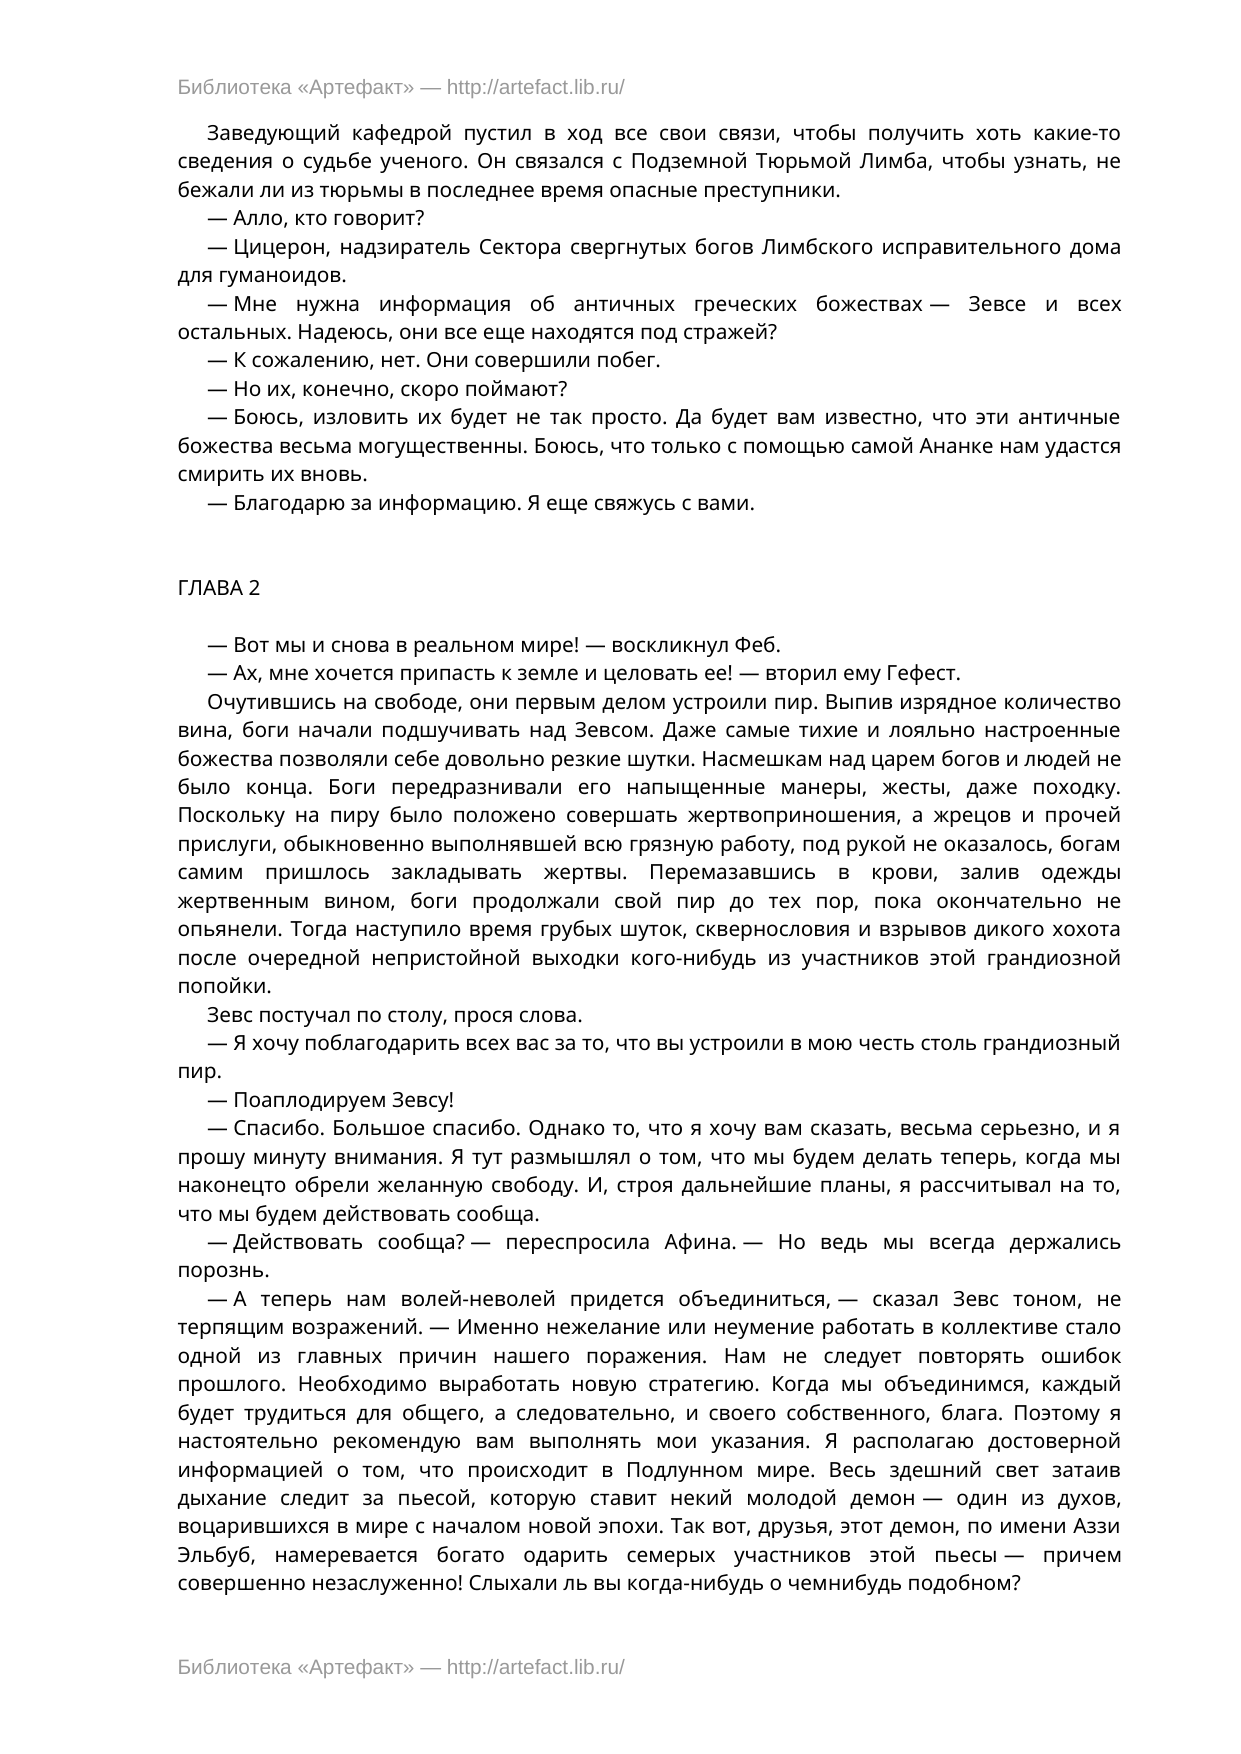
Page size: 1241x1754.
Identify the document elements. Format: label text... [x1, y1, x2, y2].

text — А теперь нам волей-неволей придется объединиться, — сказал Зевс тоном, не терпящим возражений. — Именно нежелание или неумение работать в коллективе стало одной из главных причин нашего поражения. Нам не следует повторять ошибок прошлого. Необходимо выработать новую стратегию. Когда мы объединимся, каждый будет трудиться для общего, а следовательно, и своего собственного, блага. Поэтому я настоятельно рекомендую вам выполнять мои указания. Я располагаю достоверной информацией о том, что происходит в Подлунном мире. Весь здешний свет затаив дыхание следит за пьесой, которую ставит некий молодой демон — один из духов, воцарившихся в мире с началом новой эпохи. Так вот, друзья, этот демон, по имени Аззи Эльбуб, намеревается богато одарить семерых участников этой пьесы — причем совершенно незаслуженно! Слыхали ль вы когда-нибудь о чемнибудь подобном? [177, 1284, 1122, 1597]
text — Цицерон, надзиратель Сектора свергнутых богов Лимбского исправительного дома для гуманоидов. [177, 232, 1122, 289]
text — Я хочу поблагодарить всех вас за то, что вы устроили в мою честь столь грандиозный пир. [177, 1028, 1122, 1085]
text Зевс постучал по столу, прося слова. [177, 1000, 1122, 1028]
text — Алло, кто говорит? [177, 203, 1122, 232]
text — Благодарю за информацию. Я еще свяжусь с вами. [177, 488, 1122, 516]
text — Но их, конечно, скоро поймают? [177, 374, 1122, 402]
text — Мне нужна информация об античных греческих божествах — Зевсе и всех остальных. Надеюсь, они все еще находятся под стражей? [177, 289, 1122, 346]
text — Боюсь, изловить их будет не так просто. Да будет вам известно, что эти античные божества весьма могущественны. Боюсь, что только с помощью самой Ананке нам удастся смирить их вновь. [177, 402, 1122, 488]
text Заведующий кафедрой пустил в ход все свои связи, чтобы получить хоть какие-то сведения о судьбе ученого. Он связался с Подземной Тюрьмой Лимба, чтобы узнать, не бежали ли из тюрьмы в последнее время опасные преступники. [177, 118, 1122, 203]
text Очутившись на свободе, они первым делом устроили пир. Выпив изрядное количество вина, боги начали подшучивать над Зевсом. Даже самые тихие и лояльно настроенные божества позволяли себе довольно резкие шутки. Насмешкам над царем богов и людей не было конца. Боги передразнивали его напыщенные манеры, жесты, даже походку. Поскольку на пиру было положено совершать жертвоприношения, а жрецов и прочей прислуги, обыкновенно выполнявшей всю грязную работу, под рукой не оказалось, богам самим пришлось закладывать жертвы. Перемазавшись в крови, залив одежды жертвенным вином, боги продолжали свой пир до тех пор, пока окончательно не опьянели. Тогда наступило время грубых шуток, сквернословия и взрывов дикого хохота после очередной непристойной выходки кого-нибудь из участников этой грандиозной попойки. [177, 687, 1122, 1000]
text ГЛАВА 2 [177, 573, 1122, 602]
text — К сожалению, нет. Они совершили побег. [177, 346, 1122, 374]
text — Спасибо. Большое спасибо. Однако то, что я хочу вам сказать, весьма серьезно, и я прошу минуту внимания. Я тут размышлял о том, что мы будем делать теперь, когда мы наконецто обрели желанную свободу. И, строя дальнейшие планы, я рассчитывал на то, что мы будем действовать сообща. [177, 1113, 1122, 1227]
text — Ах, мне хочется припасть к земле и целовать ее! — вторил ему Гефест. [177, 658, 1122, 687]
text — Действовать сообща? — переспросила Афина. — Но ведь мы всегда держались порознь. [177, 1227, 1122, 1284]
text — Поаплодируем Зевсу! [177, 1085, 1122, 1113]
text — Вот мы и снова в реальном мире! — воскликнул Феб. [177, 630, 1122, 658]
